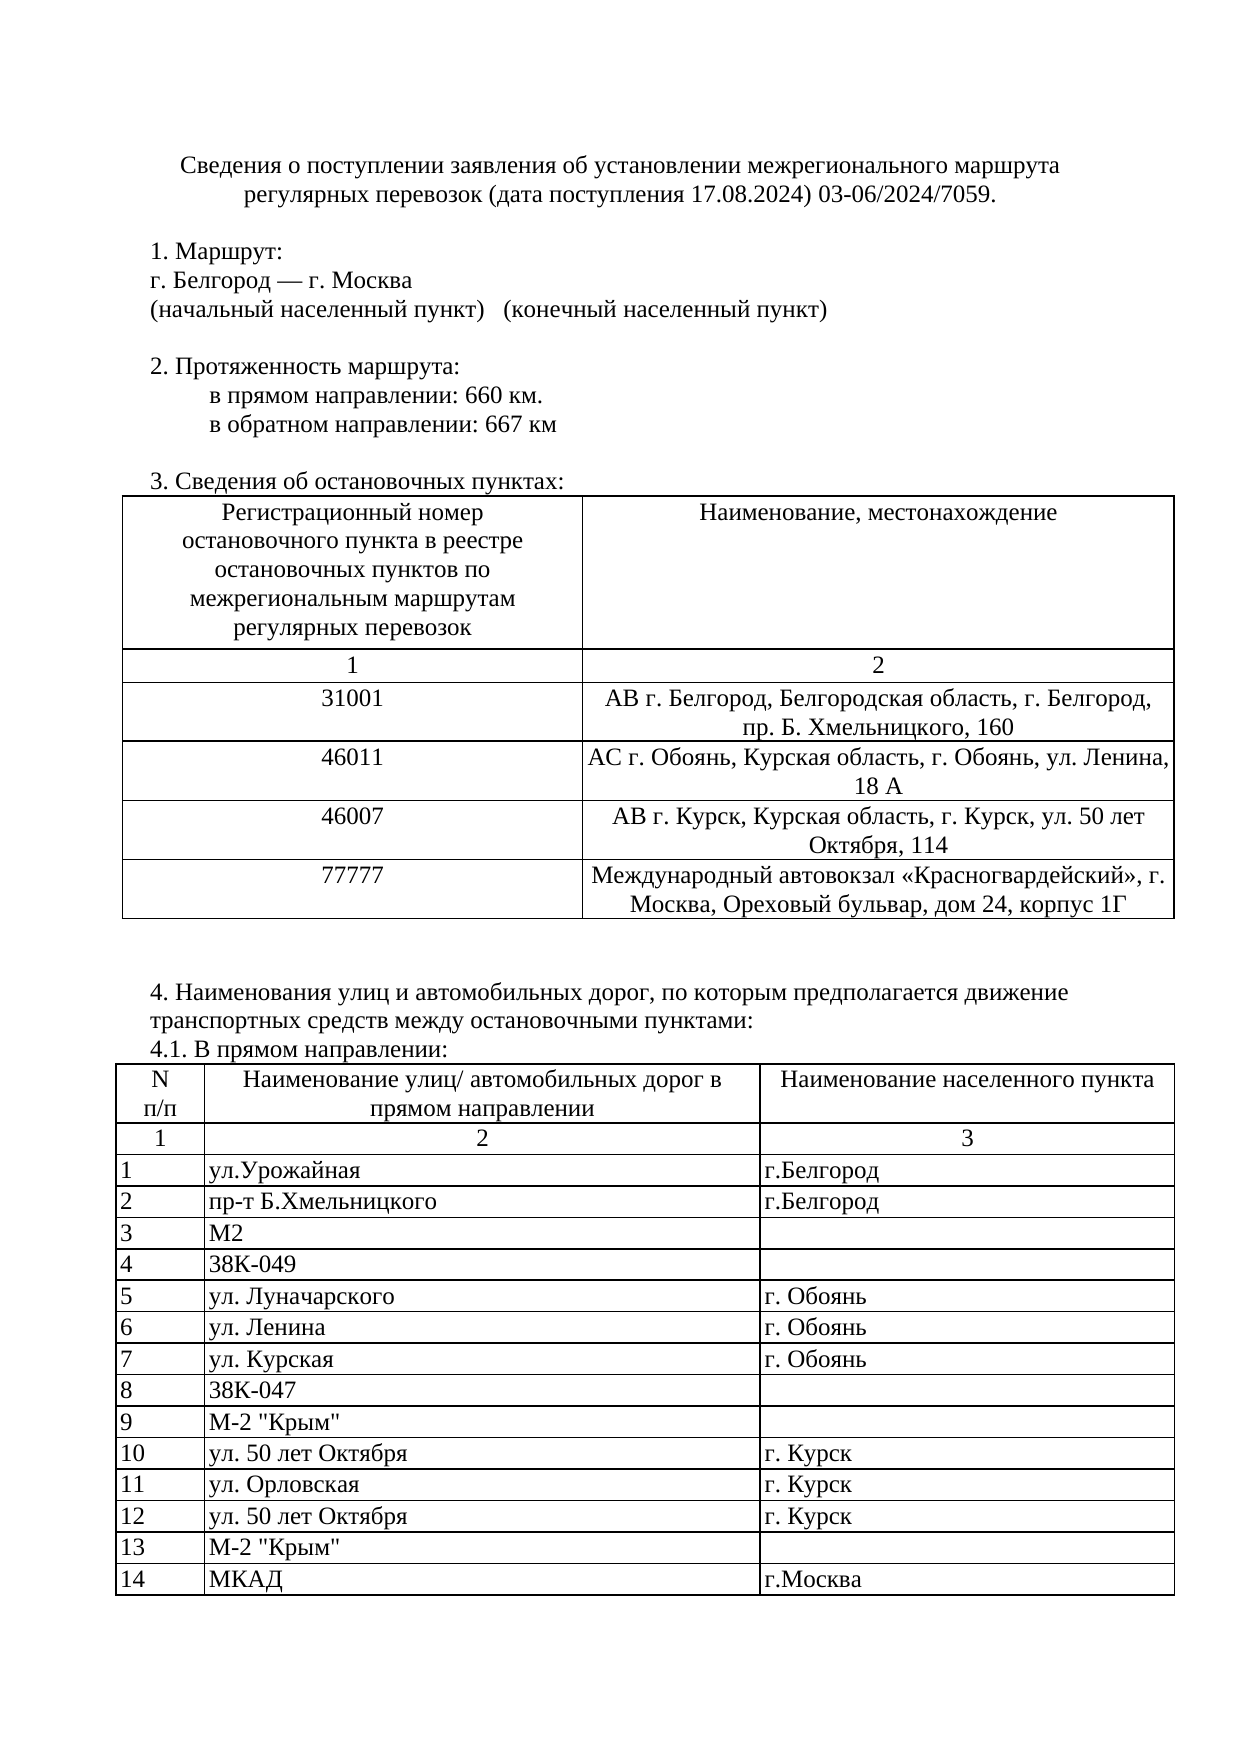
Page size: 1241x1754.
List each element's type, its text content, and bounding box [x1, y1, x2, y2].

text 4.1. В прямом направлении: [150, 1034, 1090, 1063]
table_cell [761, 1250, 1174, 1279]
table_cell г.Москва [761, 1564, 1174, 1594]
table_cell 38К-049 [205, 1250, 759, 1279]
text Сведения о поступлении заявления об установлении межрегионального маршрута регулярных перевозок (дата поступления 17.08.2024) 03-06/2024/7059. [150, 150, 1090, 207]
table_cell 2 [583, 650, 1173, 681]
table_cell 6 [117, 1312, 204, 1342]
table_cell 11 [117, 1470, 204, 1499]
table_cell [761, 1218, 1174, 1248]
table_cell АВ г. Белгород, Белгородская область, г. Белгород, пр. Б. Хмельницкого, 160 [583, 683, 1173, 740]
table_cell 1 [123, 650, 582, 681]
table_cell 3 [117, 1218, 204, 1248]
table_cell 31001 [123, 683, 582, 740]
text в прямом направлении: 660 км. [150, 380, 1090, 409]
table_cell ул. 50 лет Октября [205, 1501, 759, 1531]
table_cell 13 [117, 1533, 204, 1562]
table_cell г.Белгород [761, 1155, 1174, 1185]
text 3. Сведения об остановочных пунктах: [150, 466, 1090, 495]
table_cell 46011 [123, 742, 582, 799]
table_cell 10 [117, 1438, 204, 1468]
table_cell г. Обоянь [761, 1344, 1174, 1374]
text 2. Протяженность маршрута: [150, 351, 1090, 380]
table_cell г. Обоянь [761, 1281, 1174, 1311]
table_cell 12 [117, 1501, 204, 1531]
table_cell г.Белгород [761, 1187, 1174, 1216]
text (начальный населенный пункт) (конечный населенный пункт) [150, 294, 1090, 322]
table_cell 38К-047 [205, 1375, 759, 1405]
table_cell [761, 1533, 1174, 1562]
table_cell 77777 [123, 860, 582, 918]
table_cell 1 [117, 1155, 204, 1185]
table_cell АС г. Обоянь, Курская область, г. Обоянь, ул. Ленина, 18 А [583, 742, 1173, 799]
table_cell М-2 "Крым" [205, 1407, 759, 1437]
table_cell ул. Орловская [205, 1470, 759, 1499]
text 4. Наименования улиц и автомобильных дорог, по которым предполагается движение транспортных средств между остановочными пунктами: [150, 977, 1090, 1034]
table_cell 8 [117, 1375, 204, 1405]
table_cell 2 [117, 1187, 204, 1216]
table_cell г. Обоянь [761, 1312, 1174, 1342]
text 1. Маршрут: [150, 236, 1090, 265]
table_cell ул. Ленина [205, 1312, 759, 1342]
table_header N п/п [117, 1065, 204, 1122]
table_cell 2 [205, 1124, 759, 1153]
table_cell Международный автовокзал «Красногвардейский», г. Москва, Ореховый бульвар, дом 24, корпус 1Г [583, 860, 1173, 918]
table_cell г. Курск [761, 1438, 1174, 1468]
table_cell 9 [117, 1407, 204, 1437]
table_cell ул. Курская [205, 1344, 759, 1374]
table_cell 3 [761, 1124, 1174, 1153]
table_cell М2 [205, 1218, 759, 1248]
table_cell М-2 "Крым" [205, 1533, 759, 1562]
table_cell МКАД [205, 1564, 759, 1594]
table_cell ул. 50 лет Октября [205, 1438, 759, 1468]
table_cell 7 [117, 1344, 204, 1374]
table_cell [761, 1407, 1174, 1437]
table_cell 5 [117, 1281, 204, 1311]
table_cell пр-т Б.Хмельницкого [205, 1187, 759, 1216]
table_cell 1 [117, 1124, 204, 1153]
table_header Наименование населенного пункта [761, 1065, 1174, 1122]
table_header Наименование улиц/ автомобильных дорог в прямом направлении [205, 1065, 759, 1122]
table_cell г. Курск [761, 1470, 1174, 1499]
text в обратном направлении: 667 км [150, 409, 1090, 437]
table_cell 14 [117, 1564, 204, 1594]
table_cell АВ г. Курск, Курская область, г. Курск, ул. 50 лет Октября, 114 [583, 801, 1173, 858]
table_header Наименование, местонахождение [583, 497, 1173, 648]
table_cell г. Курск [761, 1501, 1174, 1531]
text г. Белгород — г. Москва [150, 265, 1090, 294]
table_cell 46007 [123, 801, 582, 858]
table_cell [761, 1375, 1174, 1405]
table_cell ул.Урожайная [205, 1155, 759, 1185]
table_header Регистрационный номер остановочного пункта в реестре остановочных пунктов по межрегиональным маршрутам регулярных перевозок [123, 497, 582, 648]
table_cell ул. Луначарского [205, 1281, 759, 1311]
table_cell 4 [117, 1250, 204, 1279]
